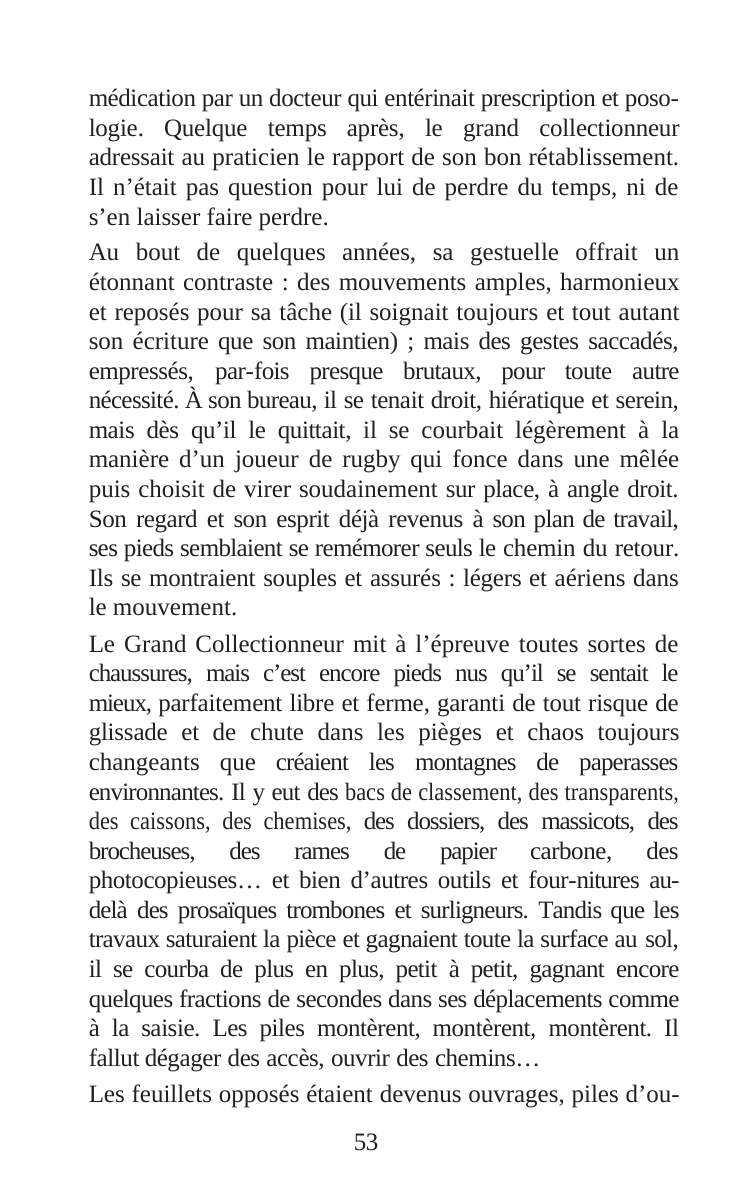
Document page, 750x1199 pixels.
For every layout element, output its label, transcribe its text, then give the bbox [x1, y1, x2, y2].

text Le Grand Collectionneur mit à l’épreuve toutes sortes de chaussures, mais c’est encore pieds nus qu’il se sentait le mieux, parfaitement libre et ferme, garanti de tout risque de glissade et de chute dans les pièges et chaos toujours changeants que créaient les montagnes de paperasses environnantes. Il y eut des bacs de classement, des transparents, des caissons, des chemises, des dossiers, des massicots, des brocheuses, des rames de papier carbone, des photocopieuses… et bien d’autres outils et four-nitures au-delà des prosaïques trombones et surligneurs. Tandis que les travaux saturaient la pièce et gagnaient toute la surface au sol, il se courba de plus en plus, petit à petit, gagnant encore quelques fractions de secondes dans ses déplacements comme à la saisie. Les piles montèrent, montèrent, montèrent. Il fallut dégager des accès, ouvrir des chemins… [88, 629, 679, 1072]
text Au bout de quelques années, sa gestuelle offrait un étonnant contraste : des mouvements amples, harmonieux et reposés pour sa tâche (il soignait toujours et tout autant son écriture que son maintien) ; mais des gestes saccadés, empressés, par-fois presque brutaux, pour toute autre nécessité. À son bureau, il se tenait droit, hiératique et serein, mais dès qu’il le quittait, il se courbait légèrement à la manière d’un joueur de rugby qui fonce dans une mêlée puis choisit de virer soudainement sur place, à angle droit. Son regard et son esprit déjà revenus à son plan de travail, ses pieds semblaient se remémorer seuls le chemin du retour. Ils se montraient souples et assurés : légers et aériens dans le mouvement. [88, 237, 679, 621]
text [88, 1079, 679, 1108]
text médication par un docteur qui entérinait prescription et poso-logie. Quelque temps après, le grand collectionneur adressait au praticien le rapport de son bon rétablissement. Il n’était pas question pour lui de perdre du temps, ni de s’en laisser faire perdre. [88, 83, 680, 230]
